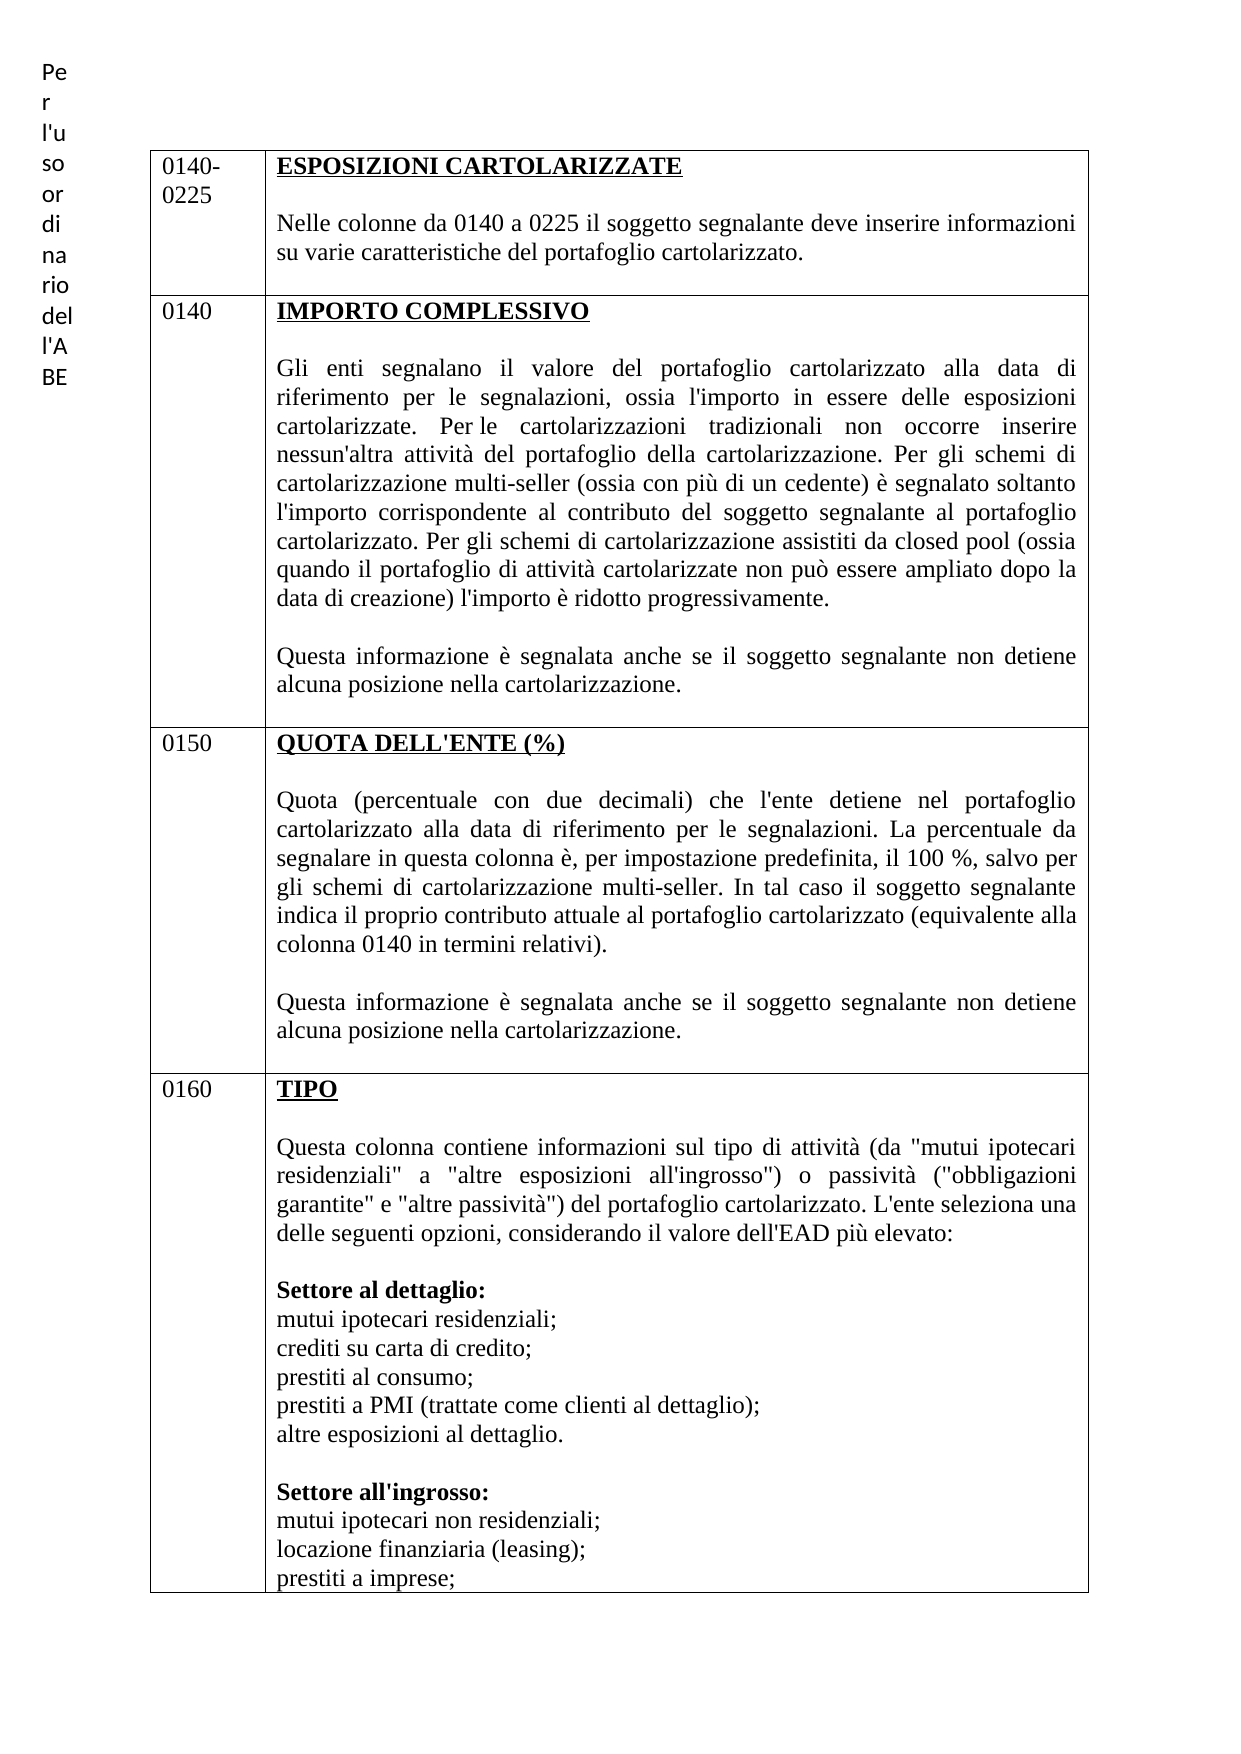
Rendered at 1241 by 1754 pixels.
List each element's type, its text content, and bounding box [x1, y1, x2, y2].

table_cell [266, 1074, 1088, 1592]
table_cell ESPOSIZIONI CARTOLARIZZATE Nelle colonne da 0140 a 0225 il soggetto segnalante deve inserire informazioni su varie caratteristiche del portafoglio cartolarizzato. [266, 151, 1088, 295]
table_cell 0160 [151, 1074, 265, 1592]
table_cell QUOTA DELL'ENTE (%) Quota (percentuale con due decimali) che l'ente detiene nel portafoglio cartolarizzato alla data di riferimento per le segnalazioni. La percentuale da segnalare in questa colonna è, per impostazione predefinita, il 100 %, salvo per gli schemi di cartolarizzazione multi-seller. In tal caso il soggetto segnalante indica il proprio contributo attuale al portafoglio cartolarizzato (equivalente alla colonna 0140 in termini relativi). Questa informazione è segnalata anche se il soggetto segnalante non detiene alcuna posizione nella cartolarizzazione. [266, 728, 1088, 1073]
table_cell IMPORTO COMPLESSIVO Gli enti segnalano il valore del portafoglio cartolarizzato alla data di riferimento per le segnalazioni, ossia l'importo in essere delle esposizioni cartolarizzate. Per le cartolarizzazioni tradizionali non occorre inserire nessun'altra attività del portafoglio della cartolarizzazione. Per gli schemi di cartolarizzazione multi-seller (ossia con più di un cedente) è segnalato soltanto l'importo corrispondente al contributo del soggetto segnalante al portafoglio cartolarizzato. Per gli schemi di cartolarizzazione assistiti da closed pool (ossia quando il portafoglio di attività cartolarizzate non può essere ampliato dopo la data di creazione) l'importo è ridotto progressivamente. Questa informazione è segnalata anche se il soggetto segnalante non detiene alcuna posizione nella cartolarizzazione. [266, 296, 1088, 727]
table_cell 0140 [151, 296, 265, 727]
table_cell 0150 [151, 728, 265, 1073]
table_cell 0140-0225 [151, 151, 265, 295]
